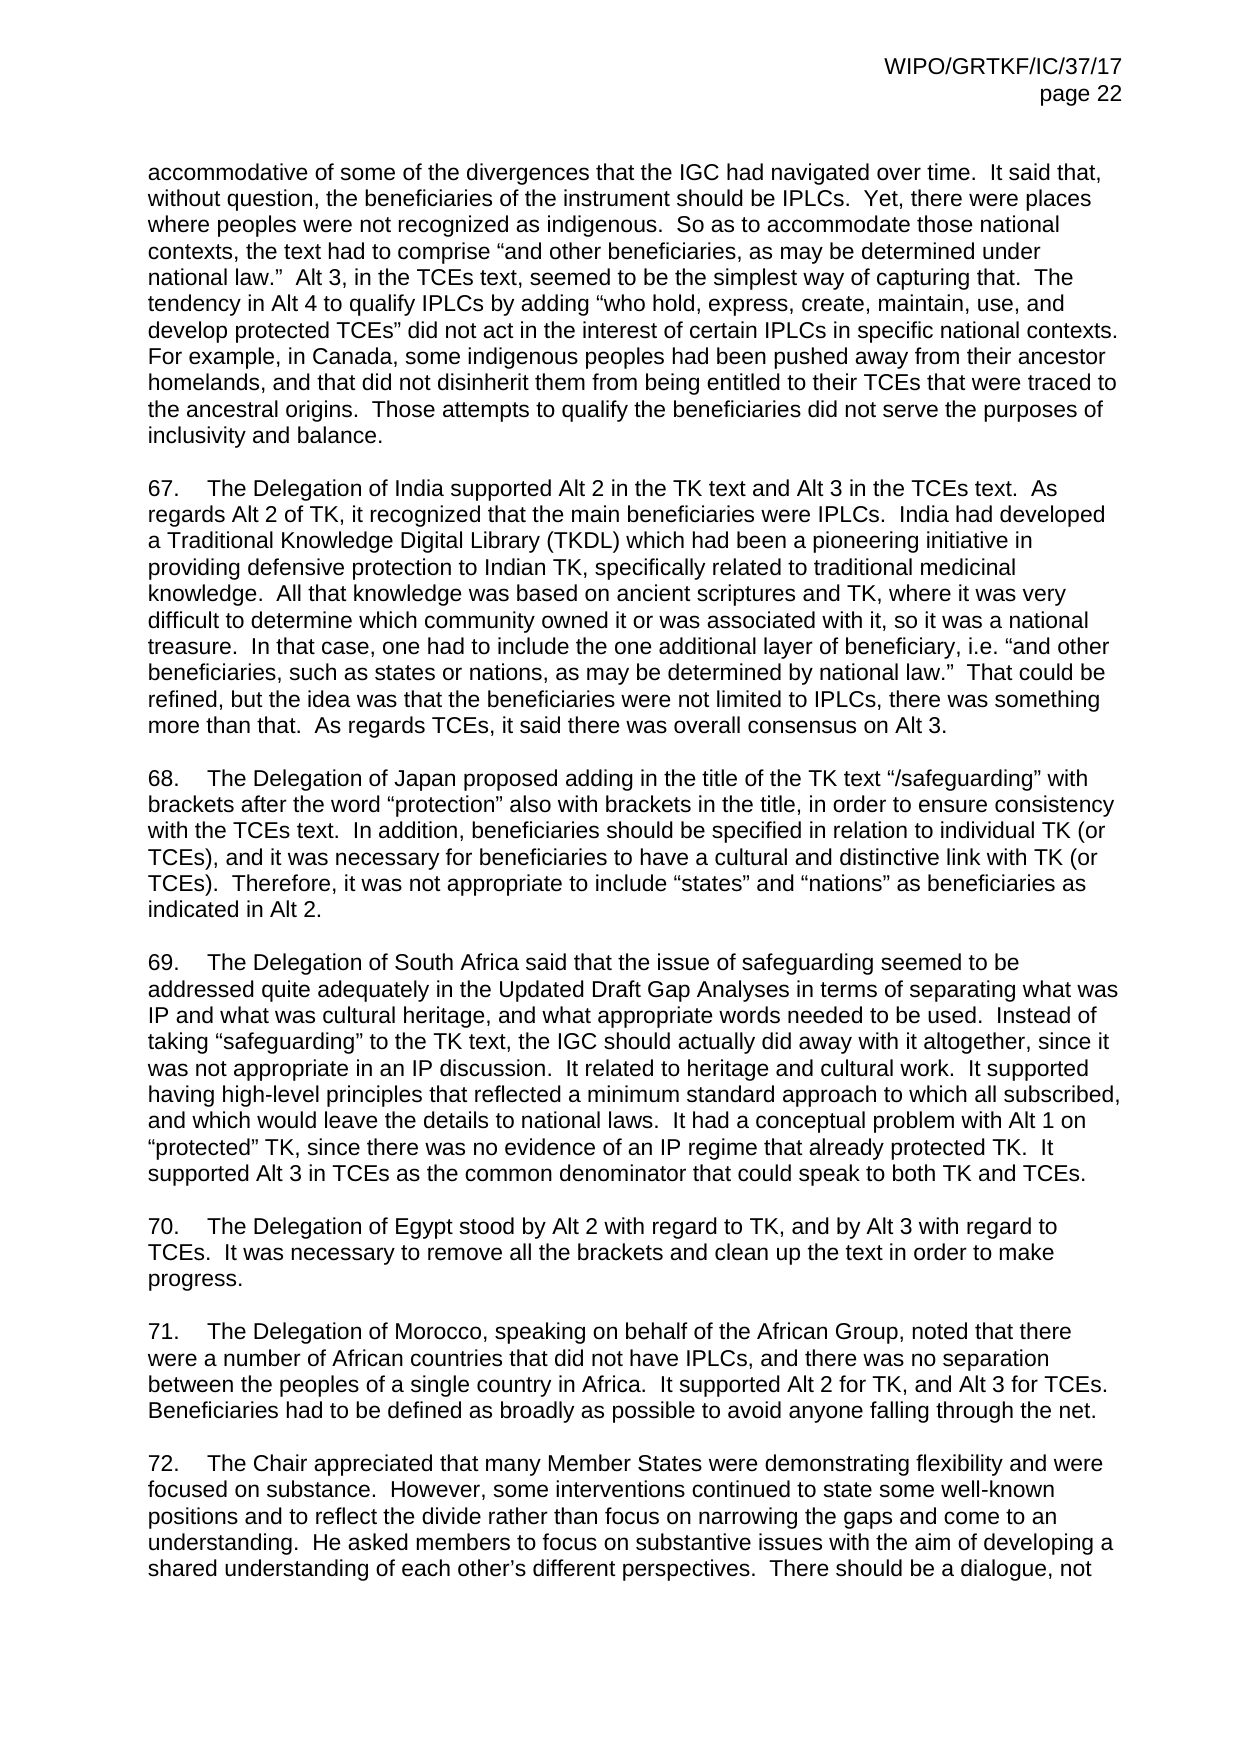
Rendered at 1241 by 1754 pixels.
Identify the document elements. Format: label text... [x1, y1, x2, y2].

list The Delegation of India supported Alt 2 in the TK text and Alt 3 in the TCEs text. As regards Alt 2 of TK, it recognized that the main beneficiaries were IPLCs. India had developed a Traditional Knowledge Digital Library (TKDL) which had been a pioneering initiative in providing defensive protection to Indian TK, specifically related to traditional medicinal knowledge. All that knowledge was based on ancient scriptures and TK, where it was very difficult to determine which community owned it or was associated with it, so it was a national treasure. In that case, one had to include the one additional layer of beneficiary, i.e. “and other beneficiaries, such as states or nations, as may be determined by national law.” That could be refined, but the idea was that the beneficiaries were not limited to IPLCs, there was something more than that. As regards TCEs, it said there was overall consensus on Alt 3. [148, 475, 1122, 738]
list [148, 158, 1122, 448]
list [148, 1450, 1122, 1582]
list The Delegation of Egypt stood by Alt 2 with regard to TK, and by Alt 3 with regard to TCEs. It was necessary to remove all the brackets and clean up the text in order to make progress. [148, 1213, 1122, 1292]
list The Delegation of Morocco, speaking on behalf of the African Group, noted that there were a number of African countries that did not have IPLCs, and there was no separation between the peoples of a single country in Africa. It supported Alt 2 for TK, and Alt 3 for TCEs. Beneficiaries had to be defined as broadly as possible to avoid anyone falling through the net. [148, 1318, 1122, 1423]
list The Delegation of Japan proposed adding in the title of the TK text “/safeguarding” with brackets after the word “protection” also with brackets in the title, in order to ensure consistency with the TCEs text. In addition, beneficiaries should be specified in relation to individual TK (or TCEs), and it was necessary for beneficiaries to have a cultural and distinctive link with TK (or TCEs). Therefore, it was not appropriate to include “states” and “nations” as beneficiaries as indicated in Alt 2. [148, 765, 1122, 923]
list The Delegation of South Africa said that the issue of safeguarding seemed to be addressed quite adequately in the Updated Draft Gap Analyses in terms of separating what was IP and what was cultural heritage, and what appropriate words needed to be used. Instead of taking “safeguarding” to the TK text, the IGC should actually did away with it altogether, since it was not appropriate in an IP discussion. It related to heritage and cultural work. It supported having high-level principles that reflected a minimum standard approach to which all subscribed, and which would leave the details to national laws. It had a conceptual problem with Alt 1 on “protected” TK, since there was no evidence of an IP regime that already protected TK. It supported Alt 3 in TCEs as the common denominator that could speak to both TK and TCEs. [148, 949, 1122, 1186]
